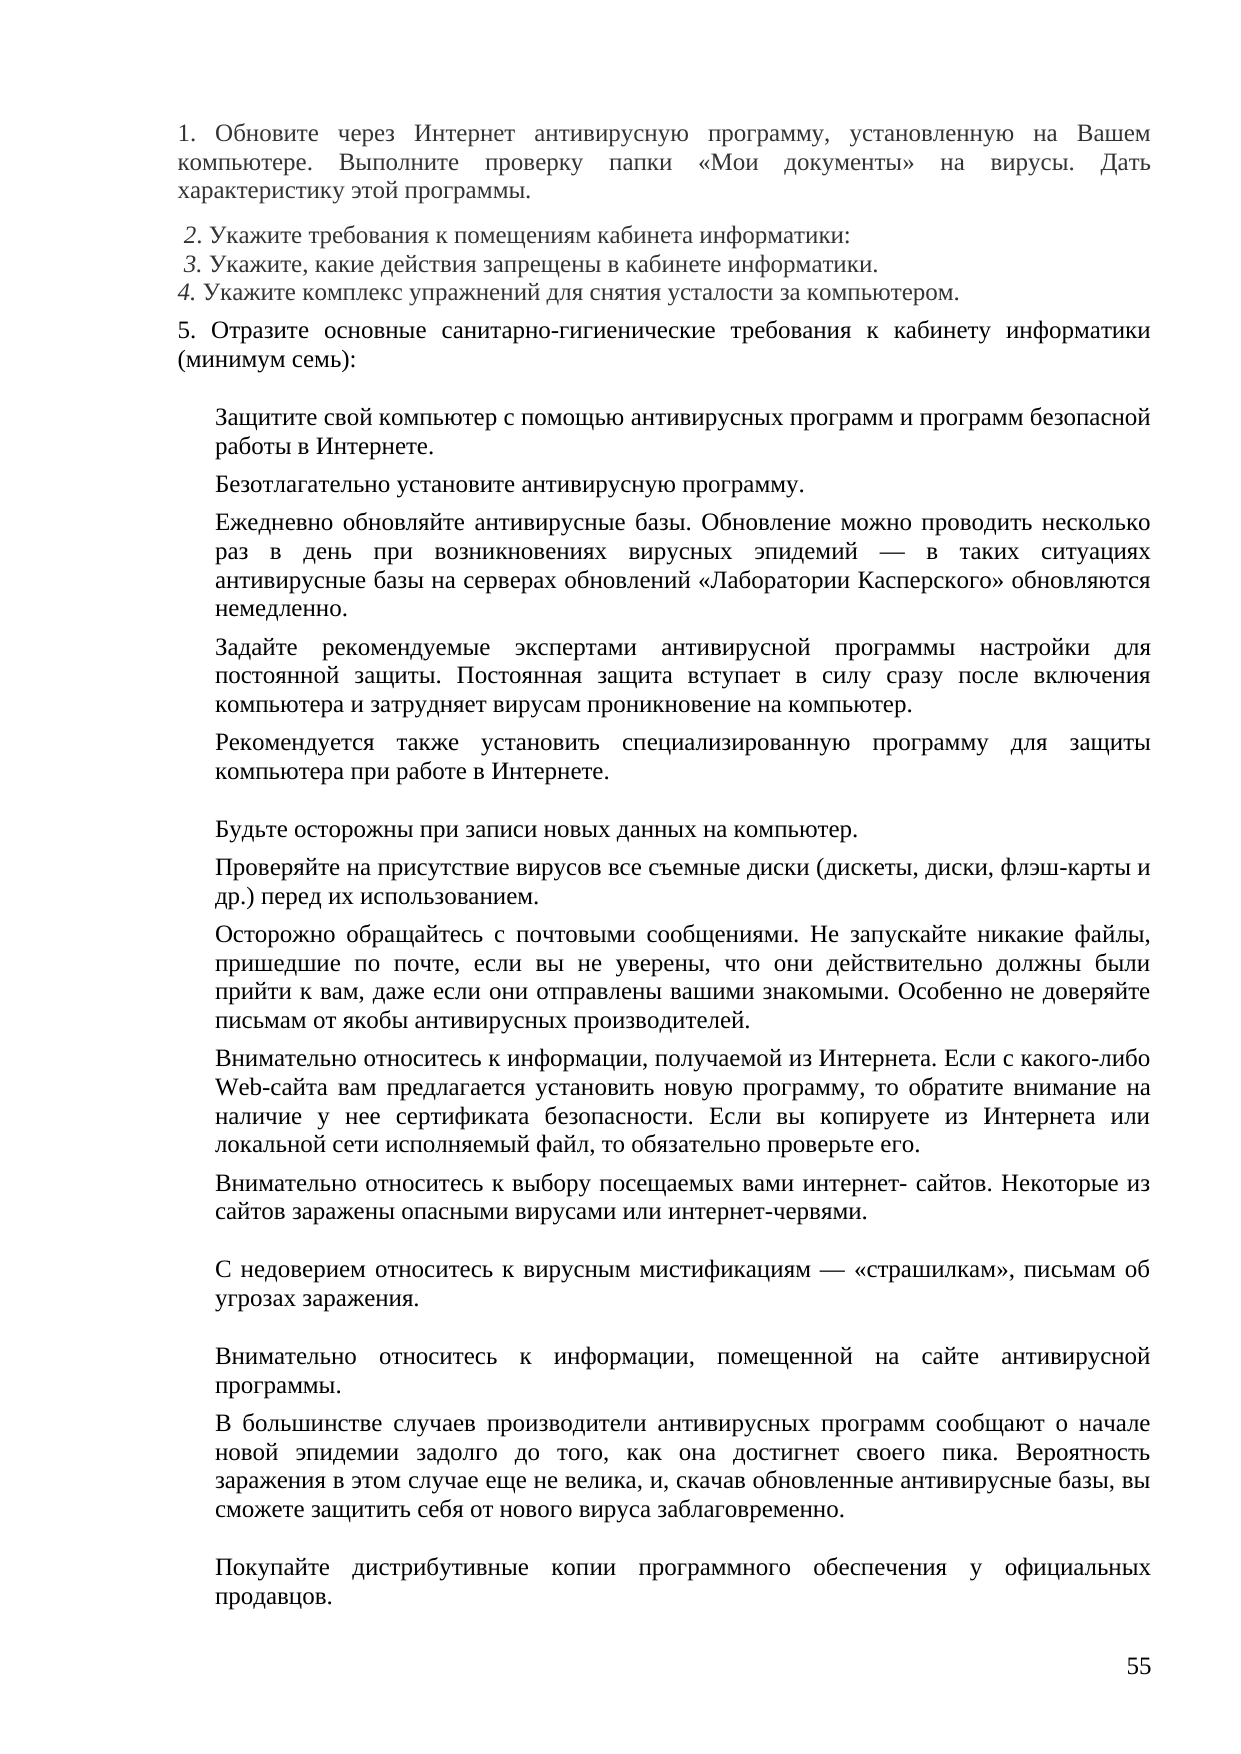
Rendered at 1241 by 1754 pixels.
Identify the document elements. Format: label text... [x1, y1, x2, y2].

text Рекомендуется также установить специализированную программу для защиты компьютера при работе в Интернете. [215, 727, 1152, 785]
text Ежедневно обновляйте антивирусные базы. Обновление можно проводить несколько раз в день при возникновениях вирусных эпидемий — в таких ситуациях антивирусные базы на серверах обновлений «Лаборатории Касперского» обновляются немедленно. [215, 507, 1152, 622]
text 1. Обновите через Интернет антивирусную программу, установленную на Вашем компьютере. Выполните проверку папки «Мои документы» на вирусы. Дать характеристику этой программы. [177, 118, 1152, 204]
text 3. Укажите, какие действия запрещены в кабинете информатики. [177, 249, 1152, 277]
text 2. Укажите требования к помещениям кабинета информатики: [177, 220, 1152, 249]
text 5. Отразите основные санитарно-гигиенические требования к кабинету информатики (минимум семь): [177, 316, 1152, 373]
text Будьте осторожны при записи новых данных на компьютер. [215, 814, 1152, 843]
text Осторожно обращайтесь с почтовыми сообщениями. Не запускайте никакие файлы, пришедшие по почте, если вы не уверены, что они действительно должны были прийти к вам, даже если они отправлены вашими знакомыми. Особенно не доверяйте письмам от якобы антивирусных производителей. [215, 919, 1152, 1034]
text Покупайте дистрибутивные копии программного обеспечения у официальных продавцов. [215, 1552, 1152, 1609]
text Задайте рекомендуемые экспертами антивирусной программы настройки для постоянной защиты. Постоянная защита вступает в силу сразу после включения компьютера и затрудняет вирусам проникновение на компьютер. [215, 632, 1152, 718]
text 4. Укажите комплекс упражнений для снятия усталости за компьютером. [177, 277, 1152, 306]
text Внимательно относитесь к информации, получаемой из Интернета. Если с какого-либо Web-сайта вам предлагается установить новую программу, то обратите внимание на наличие у нее сертификата безопасности. Если вы копируете из Интернета или локальной сети исполняемый файл, то обязательно проверьте его. [215, 1043, 1152, 1158]
text Безотлагательно установите антивирусную программу. [215, 469, 1152, 498]
text В большинстве случаев производители антивирусных программ сообщают о начале новой эпидемии задолго до того, как она достигнет своего пика. Вероятность заражения в этом случае еще не велика, и, скачав обновленные антивирусные базы, вы сможете защитить себя от нового вируса заблаговременно. [215, 1408, 1152, 1523]
text С недоверием относитесь к вирусным мистификациям — «страшилкам», письмам об угрозах заражения. [215, 1254, 1152, 1312]
text Внимательно относитесь к информации, помещенной на сайте антивирусной программы. [215, 1341, 1152, 1398]
text Внимательно относитесь к выбору посещаемых вами интернет- сайтов. Некоторые из сайтов заражены опасными вирусами или интернет-червями. [215, 1168, 1152, 1225]
text Защитите свой компьютер с помощью антивирусных программ и программ безопасной работы в Интернете. [215, 402, 1152, 460]
text Проверяйте на присутствие вирусов все съемные диски (дискеты, диски, флэш-карты и др.) перед их использованием. [215, 852, 1152, 909]
